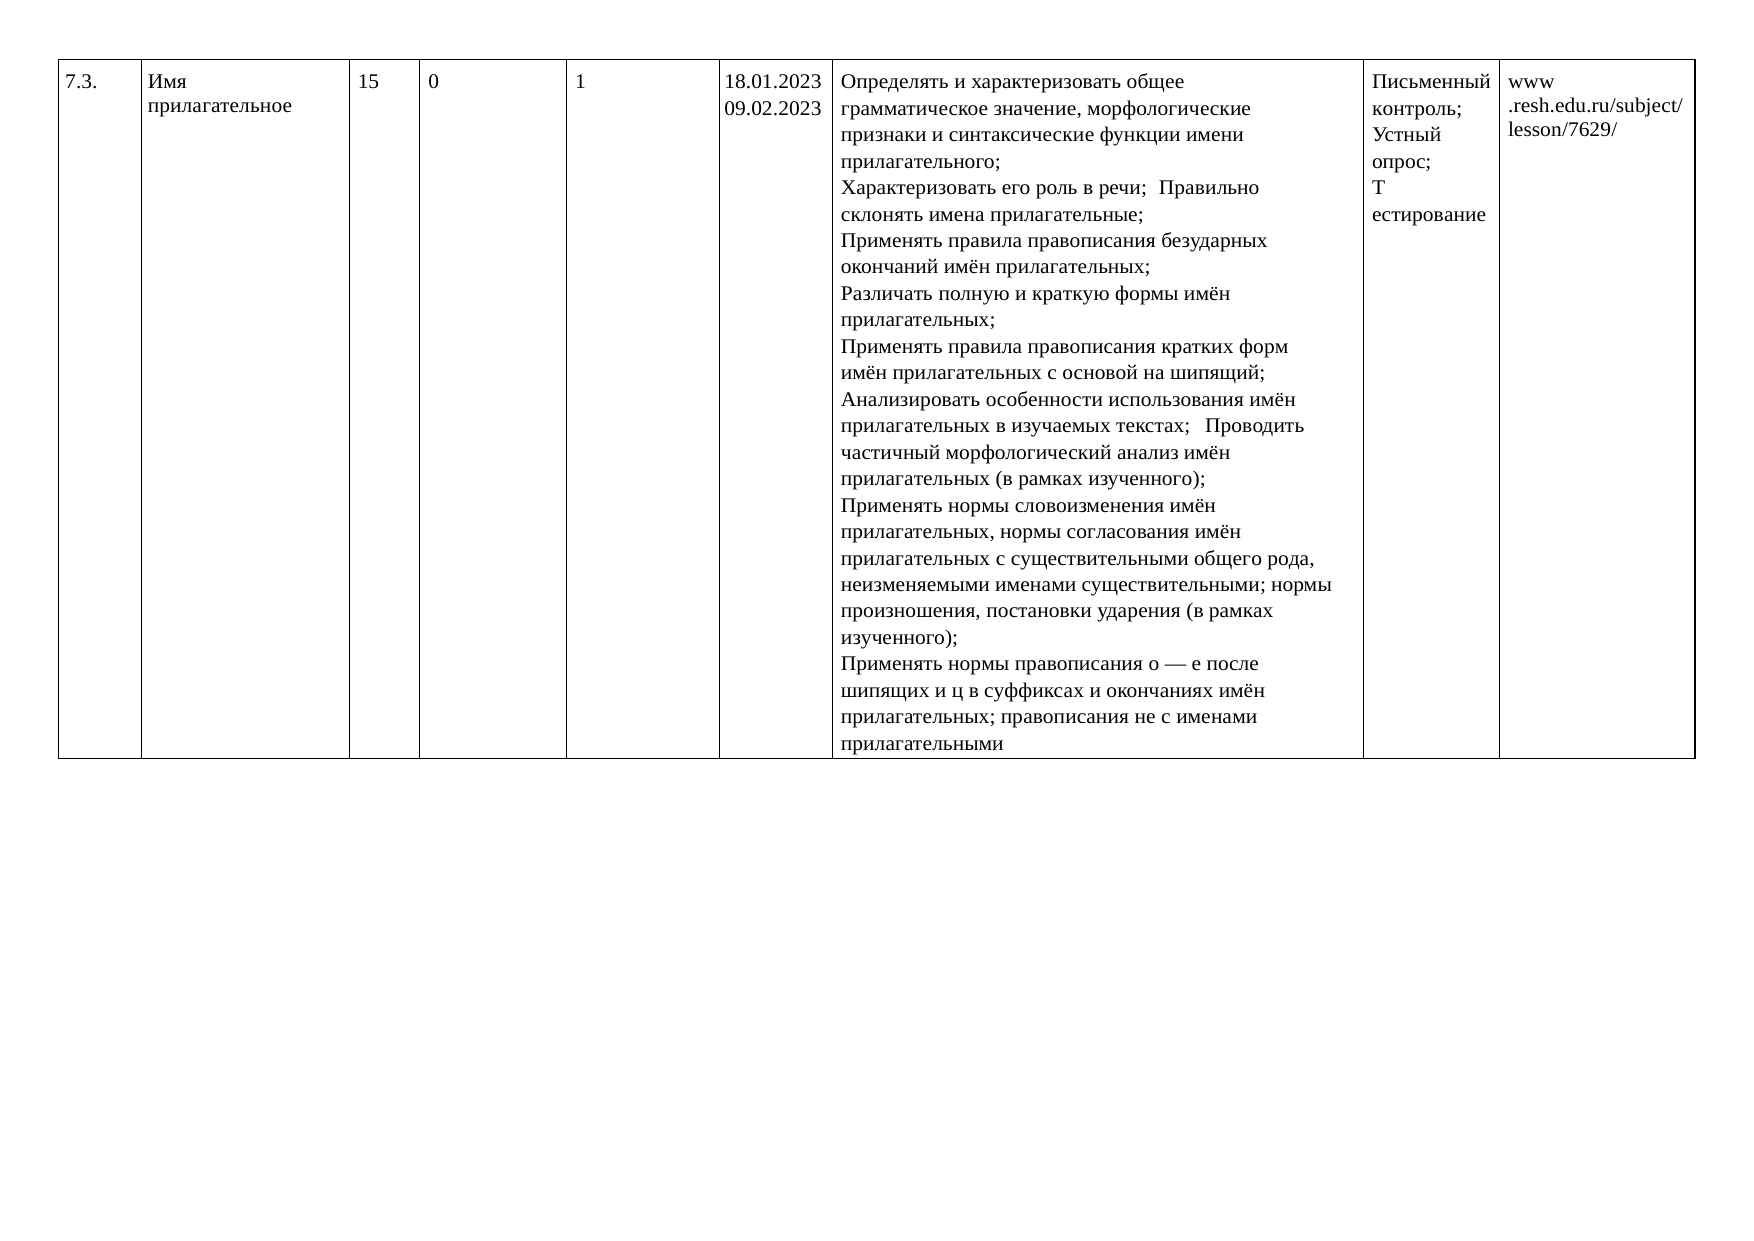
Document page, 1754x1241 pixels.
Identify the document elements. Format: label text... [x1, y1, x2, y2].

table_cell Определять и характеризовать общее грамматическое значение, морфологические признаки и синтаксические функции имени прилагательного; Характеризовать его роль в речи; Правильно склонять имена прилагательные; Применять правила правописания безударных окончаний имён прилагательных; Различать полную и краткую формы имён прилагательных; Применять правила правописания кратких форм имён прилагательных с основой на шипящий; Анализировать особенности использования имён прилагательных в изучаемых текстах; Проводить частичный морфологический анализ имён прилагательных (в рамках изученного); Применять нормы словоизменения имён прилагательных, нормы согласования имён прилагательных с существительными общего рода, неизменяемыми именами существительными; нормы произношения, постановки ударения (в рамках изученного); Применять нормы правописания о — е после шипящих и ц в суффиксах и окончаниях имён прилагательных; правописания не с именами прилагательными [833, 60, 1363, 758]
table_cell www.resh.edu.ru/subject/lesson/7629/ [1500, 60, 1694, 758]
table_cell 1 [567, 60, 719, 758]
table_cell Письменный контроль; Устный опрос; Тестирование [1364, 60, 1499, 758]
table_cell 7.3. [59, 60, 141, 758]
table_cell 0 [420, 60, 566, 758]
table_cell 15 [350, 60, 419, 758]
table_cell 18.01.2023 09.02.2023 [720, 60, 832, 758]
table_cell Имя прилагательное [142, 60, 349, 758]
